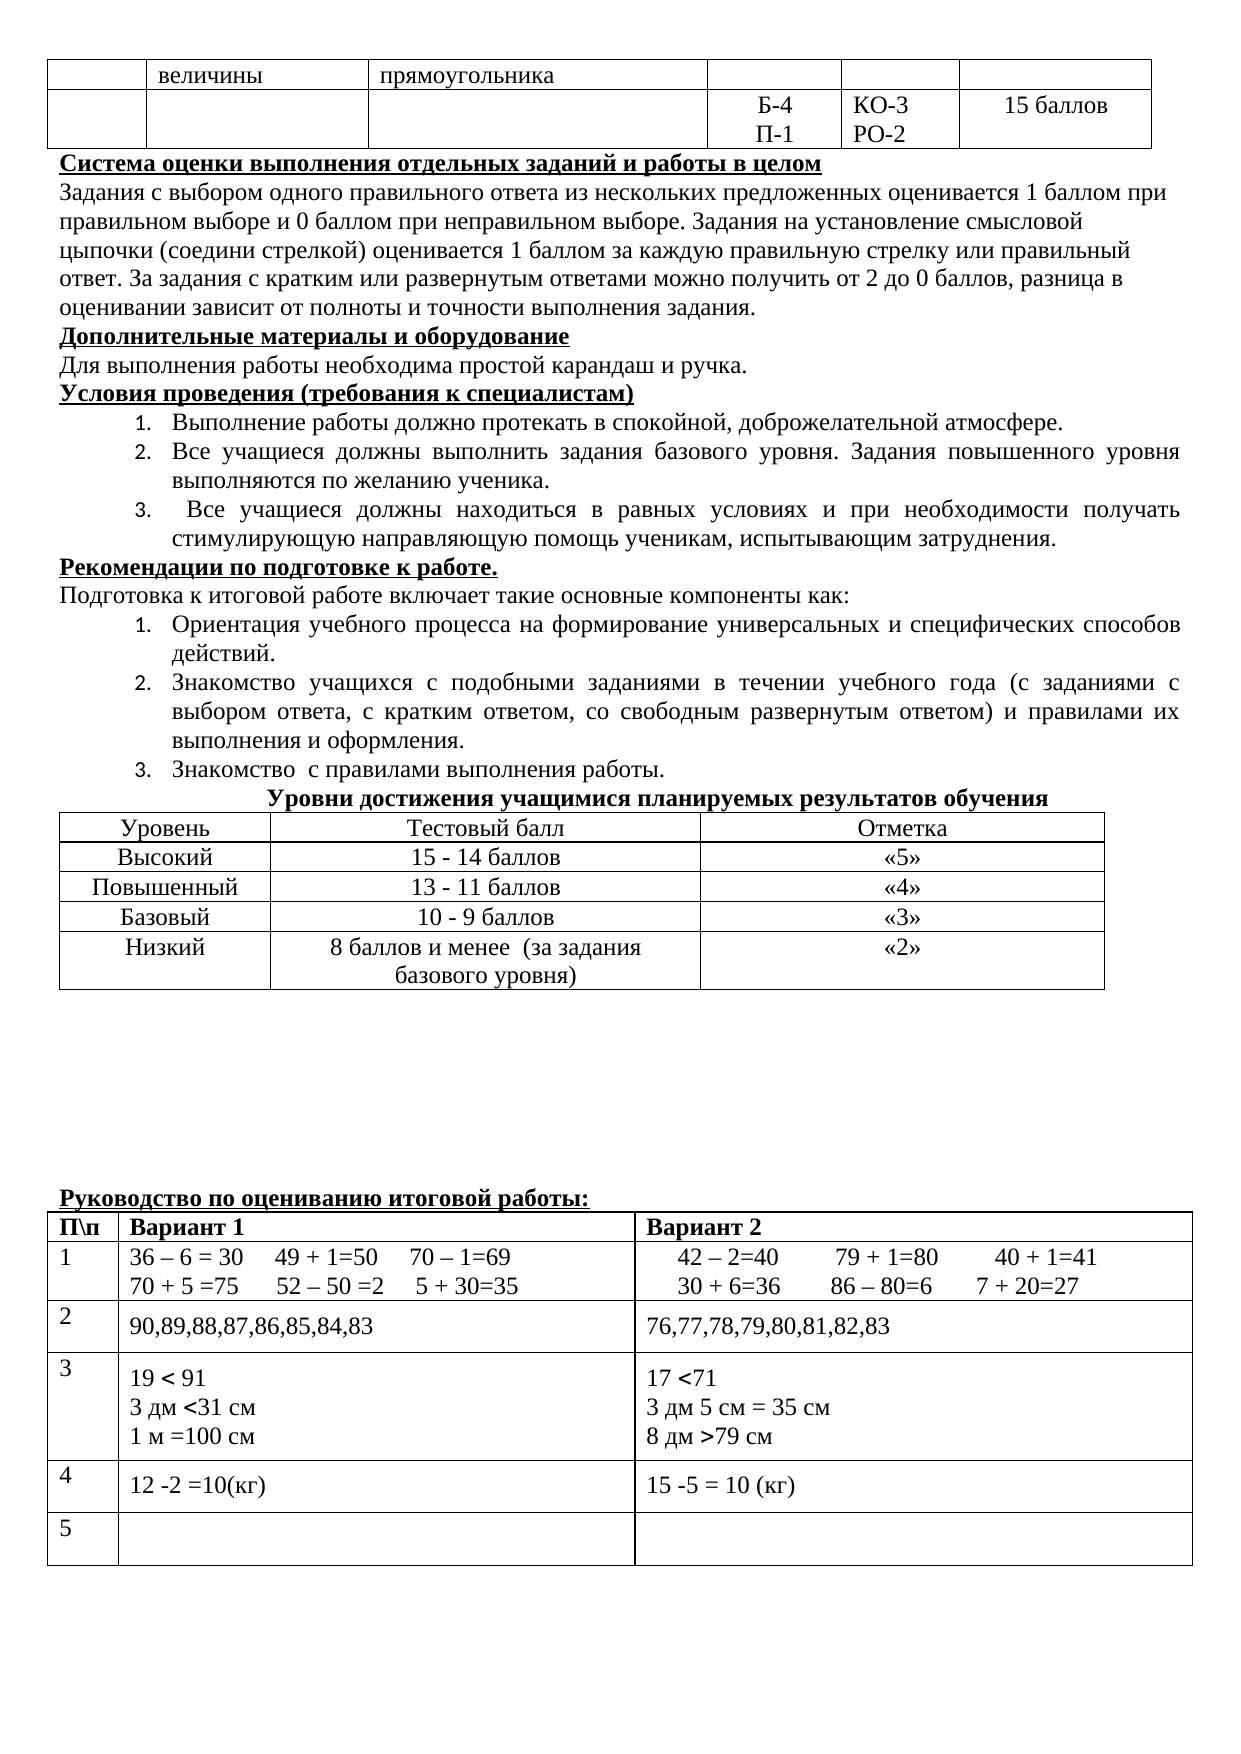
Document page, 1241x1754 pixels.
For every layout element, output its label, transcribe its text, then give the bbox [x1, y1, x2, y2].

table_cell «3» [701, 902, 1104, 931]
table_cell 15 -5 = 10 (кг) [636, 1461, 1192, 1512]
table_cell [369, 90, 707, 147]
list Знакомство учащихся с подобными заданиями в течении учебного года (с заданиями с выбором ответа, с кратким ответом, со свободным развернутым ответом) и правилами их выполнения и оформления. [134, 667, 1181, 754]
table_header Отметка [701, 813, 1104, 841]
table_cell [369, 60, 707, 89]
table_cell 5 [48, 60, 146, 89]
table_cell Повышенный [60, 872, 270, 901]
table_cell Высокий [60, 843, 270, 871]
table_cell Базовый [60, 902, 270, 931]
table_cell 15 баллов [960, 90, 1151, 147]
table_cell [636, 1513, 1192, 1565]
text Дополнительные материалы и оборудование [59, 321, 1181, 350]
table_cell 4 [48, 1461, 118, 1512]
table_cell [48, 90, 146, 147]
text Условия проведения (требования к специалистам) [59, 378, 1181, 407]
table_header Вариант 1 [119, 1213, 634, 1241]
table_cell КО-3 РО-2 [842, 90, 959, 147]
table_header Тестовый балл [271, 813, 700, 841]
table_cell 5 [48, 1513, 118, 1565]
table_cell Б-4 П-1 [708, 90, 841, 147]
list Знакомство с правилами выполнения работы. [134, 754, 1181, 783]
text Руководство по оцениванию итоговой работы: [59, 1183, 1181, 1211]
table_cell [119, 1513, 634, 1565]
table_cell 36 – 6 = 30 49 + 1=50 70 – 1=69 70 + 5 =75 52 – 50 =2 5 + 30=35 [119, 1242, 634, 1300]
text Подготовка к итоговой работе включает такие основные компоненты как: [59, 581, 1181, 609]
table_cell 17 71 3 дм 5 см = 35 см 8 дм 79 см [636, 1353, 1192, 1459]
table_cell 12 -2 =10(кг) [119, 1461, 634, 1512]
list Выполнение работы должно протекать в спокойной, доброжелательной атмосфере. [134, 407, 1181, 436]
table_cell 2 [48, 1301, 118, 1352]
table_cell 10 - 9 баллов [271, 902, 700, 931]
table_cell 2 [960, 60, 1151, 89]
table_cell «2» [701, 932, 1104, 989]
table_cell 8 баллов и менее (за задания базового уровня) [271, 932, 700, 989]
list Все учащиеся должны находиться в равных условиях и при необходимости получать стимулирующую направляющую помощь ученикам, испытывающим затруднения. [134, 494, 1181, 552]
table_cell 19 91 3 дм 31 см 1 м =100 см [119, 1353, 634, 1459]
table_cell П [708, 60, 841, 89]
table_header Уровень [60, 813, 270, 841]
text Для выполнения работы необходима простой карандаш и ручка. [59, 350, 1181, 378]
text Система оценки выполнения отдельных заданий и работы в целом [59, 148, 1181, 177]
table_cell 3 [48, 1353, 118, 1459]
table_cell 15 - 14 баллов [271, 843, 700, 871]
text Уровни достижения учащимися планируемых результатов обучения [134, 783, 1181, 812]
table_cell РО [842, 60, 959, 89]
text Задания с выбором одного правильного ответа из нескольких предложенных оценивается 1 баллом при правильном выборе и 0 баллом при неправильном выборе. Задания на установление смысловой цыпочки (соедини стрелкой) оценивается 1 баллом за каждую правильную стрелку или правильный ответ. За задания с кратким или развернутым ответами можно получить от 2 до 0 баллов, разница в оценивании зависит от полноты и точности выполнения задания. [59, 177, 1181, 321]
table_cell [147, 90, 368, 147]
table_cell «4» [701, 872, 1104, 901]
table_header П\п [48, 1213, 118, 1241]
table_cell Низкий [60, 932, 270, 989]
table_header Вариант 2 [636, 1213, 1192, 1241]
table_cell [147, 60, 368, 89]
table_cell 13 - 11 баллов [271, 872, 700, 901]
list Все учащиеся должны выполнить задания базового уровня. Задания повышенного уровня выполняются по желанию ученика. [134, 436, 1181, 494]
table_cell 42 – 2=40 79 + 1=80 40 + 1=41 30 + 6=36 86 – 80=6 7 + 20=27 [636, 1242, 1192, 1300]
table_cell 76,77,78,79,80,81,82,83 [636, 1301, 1192, 1352]
table_cell 90,89,88,87,86,85,84,83 [119, 1301, 634, 1352]
text Рекомендации по подготовке к работе. [0, 552, 1181, 581]
table_cell «5» [701, 843, 1104, 871]
table_cell 1 [48, 1242, 118, 1300]
list Ориентация учебного процесса на формирование универсальных и специфических способов действий. [134, 609, 1181, 667]
